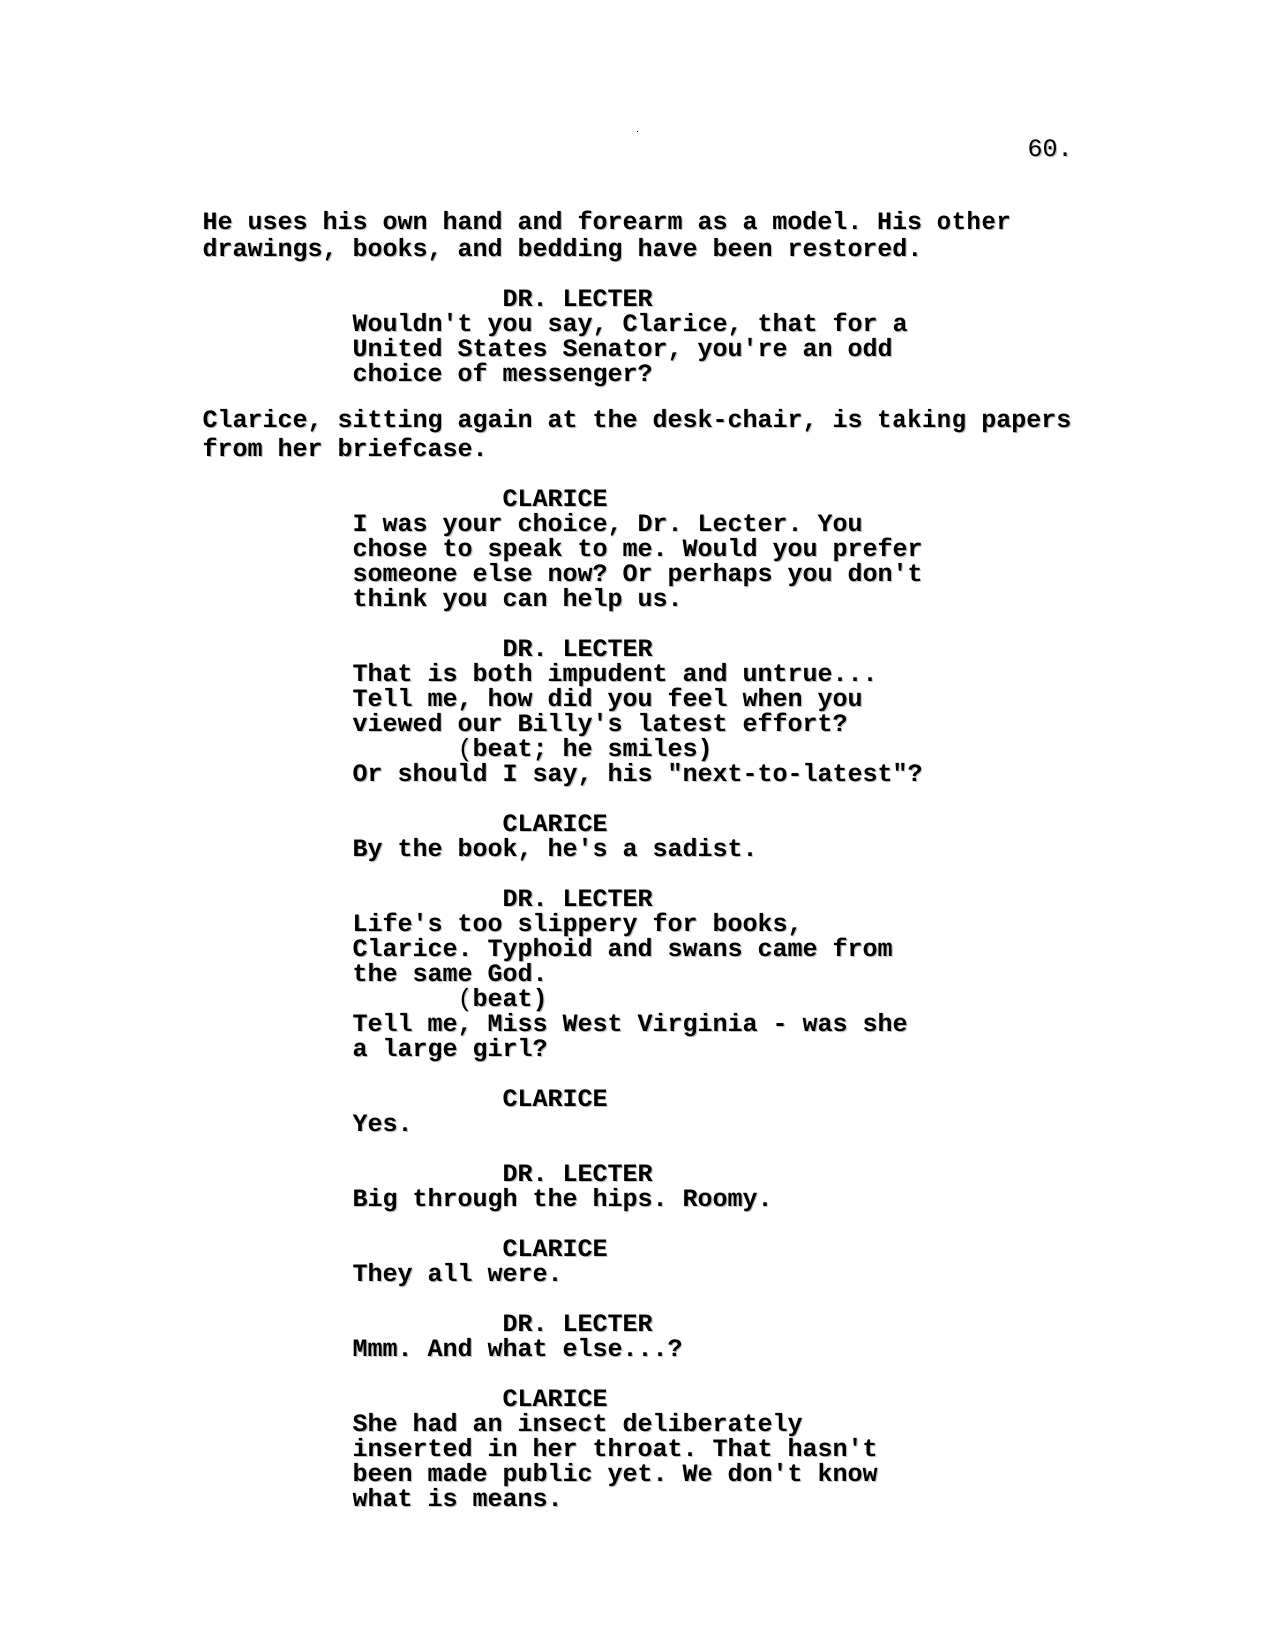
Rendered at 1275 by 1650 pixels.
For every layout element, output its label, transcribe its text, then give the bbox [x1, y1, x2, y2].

text DR. LECTER [502, 633, 1087, 662]
text Or should I say, his "next-to-latest"? [352, 762, 1087, 787]
text CLARICE [502, 808, 1087, 837]
text She had an insect deliberately inserted in her throat. That hasn't been made public yet. We don't know what is means. [352, 1412, 892, 1512]
text chose to speak to me. Would you prefer [352, 537, 1087, 562]
text That is both impudent and untrue... [352, 662, 1087, 687]
text DR. LECTER [502, 1308, 1087, 1337]
text They all were. [352, 1262, 1087, 1287]
text Yes. [352, 1108, 419, 1137]
text Clarice. Typhoid and swans came from [352, 937, 1087, 962]
text (beat) [457, 987, 1087, 1012]
text CLARICE [502, 1383, 1087, 1412]
text Mmm. And what else...? [352, 1337, 1087, 1362]
text United States Senator, you're an odd [352, 337, 1087, 362]
text He uses his own hand and forearm as a model. His other drawings, books, and bedding have been restored. [202, 208, 1027, 262]
text Tell me, Miss West Virginia - was she [352, 1012, 1087, 1037]
text think you can help us. [352, 587, 1087, 612]
text the same God. [352, 962, 1087, 987]
text Tell me, how did you feel when you [352, 687, 1087, 712]
text DR. LECTER [502, 883, 1087, 912]
text Clarice, sitting again at the desk-chair, is taking papers from her briefcase. [202, 405, 1087, 462]
text DR. LECTER [502, 1158, 1087, 1187]
text 60. [1027, 133, 1087, 162]
text Wouldn't you say, Clarice, that for a [352, 312, 1087, 337]
text CLARICE [502, 483, 1087, 512]
text someone else now? Or perhaps you don't [352, 562, 1087, 587]
text DR. LECTER [502, 283, 1087, 312]
text a large girl? [352, 1037, 1087, 1062]
text viewed our Billy's latest effort? [352, 712, 1087, 737]
text CLARICE [502, 1083, 1087, 1112]
text I was your choice, Dr. Lecter. You [352, 512, 1087, 537]
text (beat; he smiles) [457, 737, 1087, 762]
text choice of messenger? [352, 362, 1087, 387]
text CLARICE [502, 1233, 1087, 1262]
text By the book, he's a sadist. [352, 837, 1087, 862]
text Big through the hips. Roomy. [352, 1187, 1087, 1212]
text Life's too slippery for books, [352, 912, 1087, 937]
